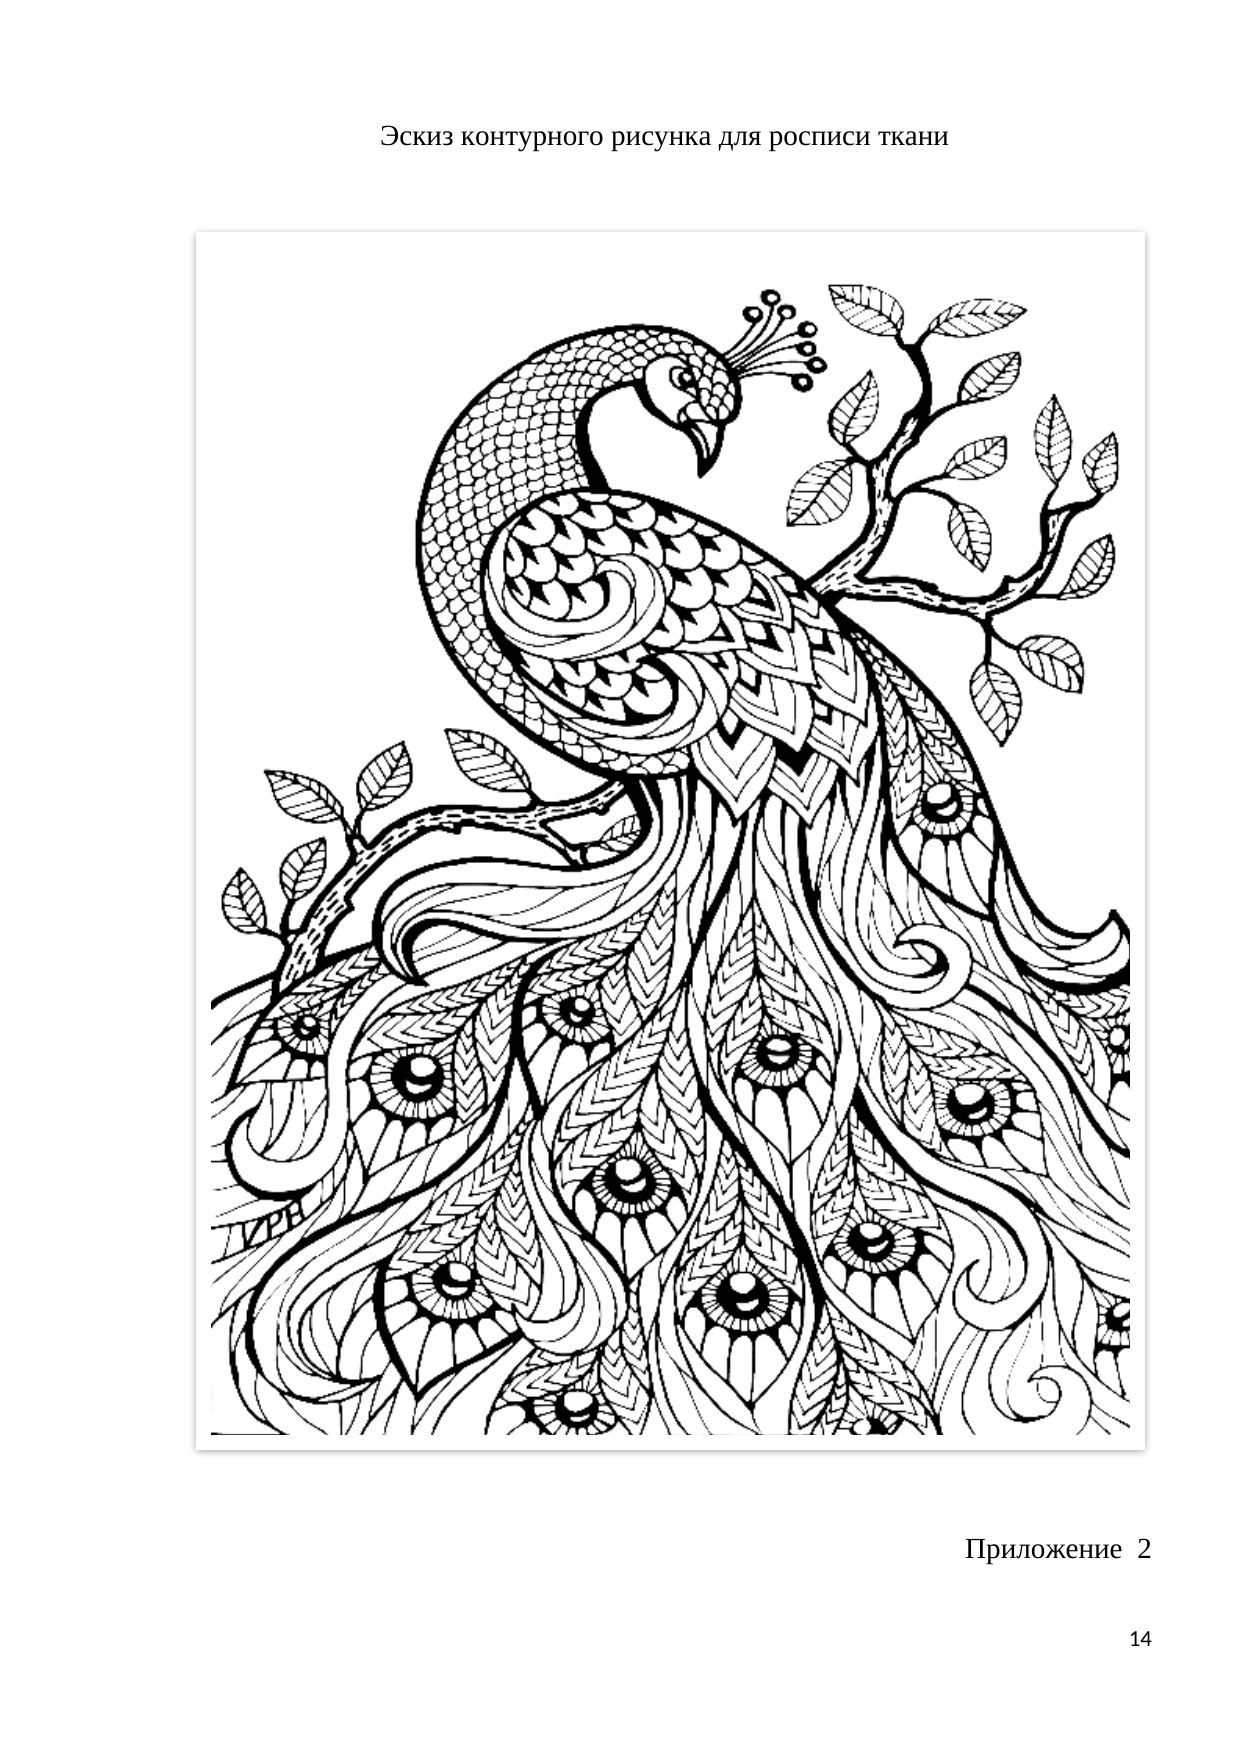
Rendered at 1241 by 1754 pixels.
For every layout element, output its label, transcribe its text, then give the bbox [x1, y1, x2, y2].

picture [211, 246, 1130, 1435]
text Приложение 2 [177, 1531, 1152, 1564]
text Эскиз контурного рисунка для росписи ткани [177, 118, 1152, 152]
